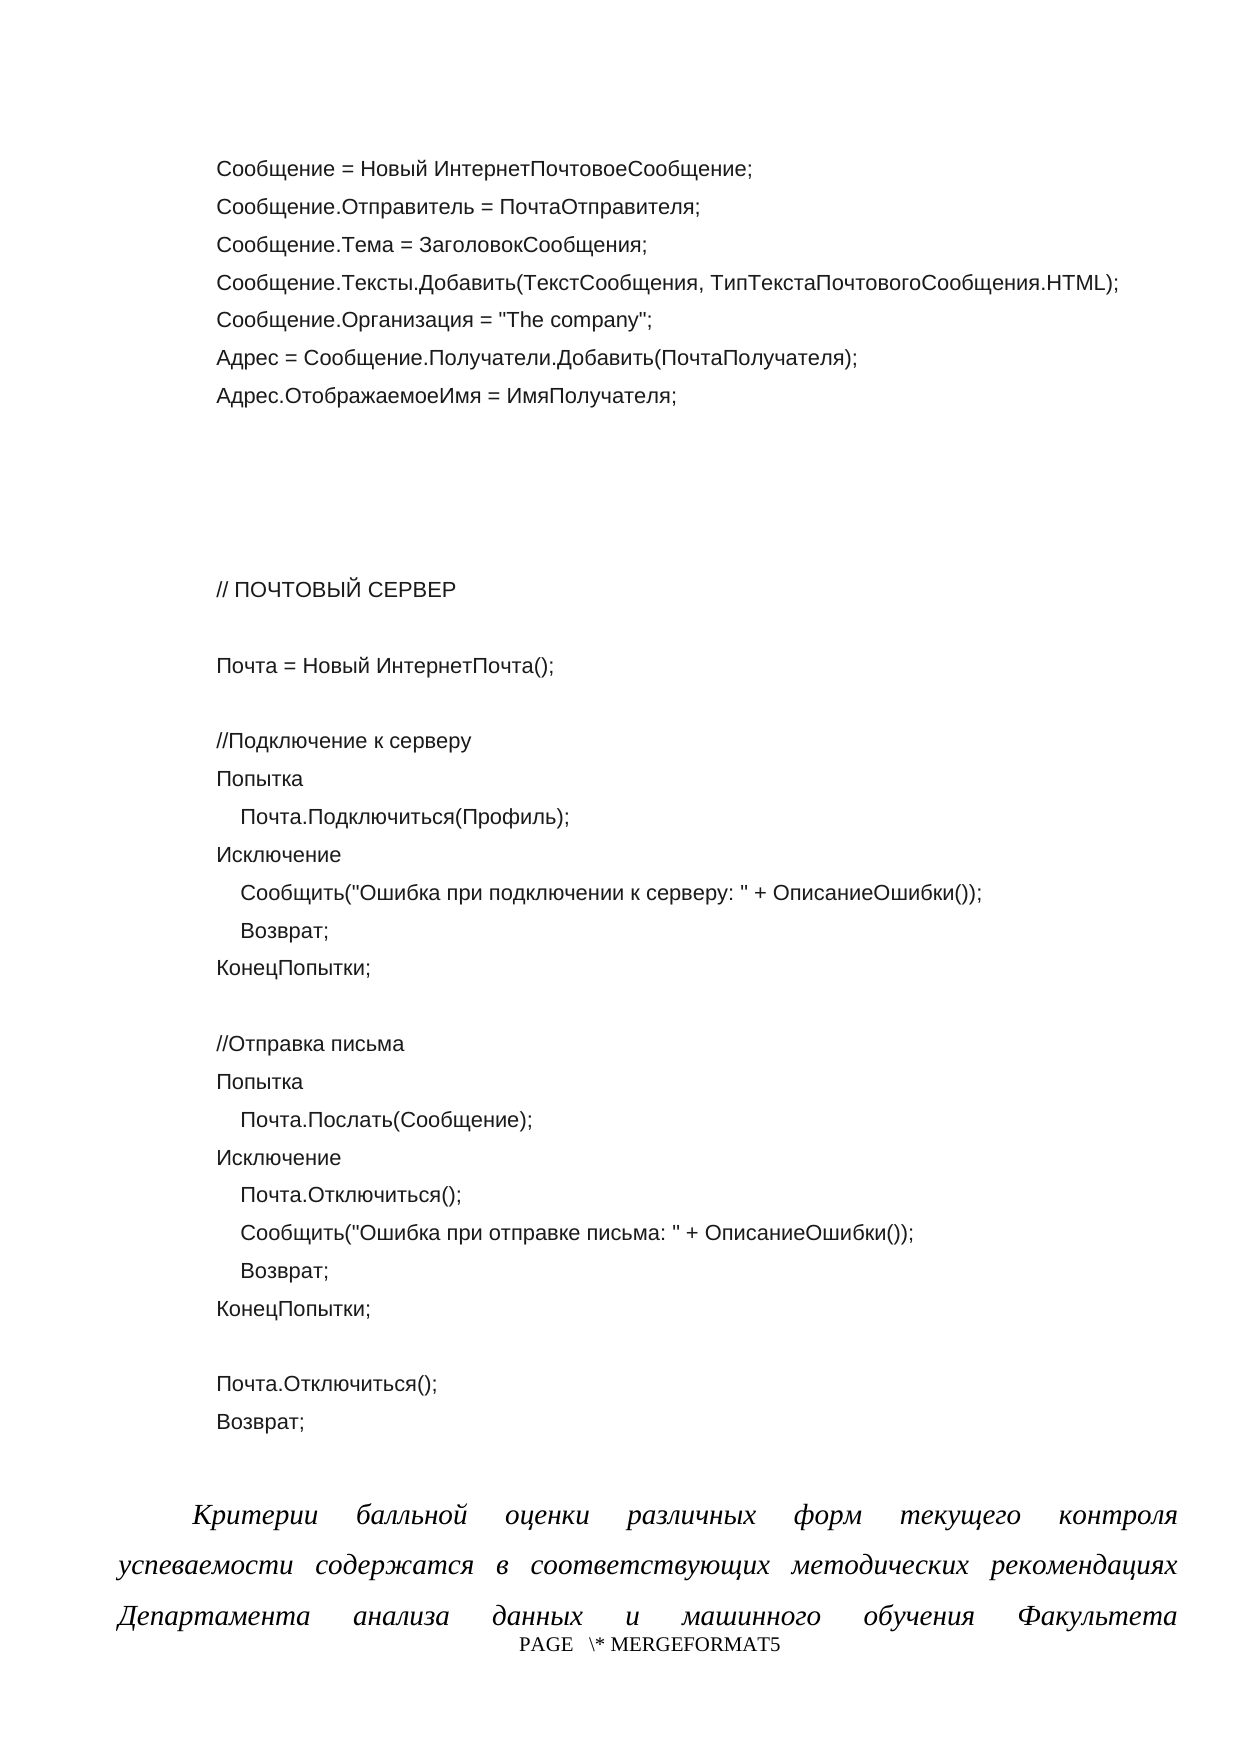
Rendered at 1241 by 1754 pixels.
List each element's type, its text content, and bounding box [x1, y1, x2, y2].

text Возврат; [192, 1409, 1181, 1434]
text Сообщение.Тексты.Добавить(ТекстСообщения, ТипТекстаПочтовогоСообщения.HTML); [192, 269, 1181, 294]
text Попытка [192, 766, 1181, 791]
text КонецПопытки; [192, 1296, 1181, 1321]
text Сообщение.Организация = "The company"; [192, 307, 1181, 332]
text Сообщение.Отправитель = ПочтаОтправителя; [192, 194, 1181, 219]
text Почта.Отключиться(); [192, 1371, 1181, 1396]
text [118, 1497, 1181, 1631]
text Возврат; [192, 1258, 1181, 1283]
text Сообщение = Новый ИнтернетПочтовоеСообщение; [192, 156, 1181, 181]
text Адрес = Сообщение.Получатели.Добавить(ПочтаПолучателя); [192, 345, 1181, 370]
text Адрес.ОтображаемоеИмя = ИмяПолучателя; [192, 383, 1181, 408]
text Возврат; [192, 917, 1181, 943]
text Сообщение.Тема = ЗаголовокСообщения; [192, 232, 1181, 257]
text Сообщить("Ошибка при отправке письма: " + ОписаниеОшибки()); [192, 1220, 1181, 1245]
text Почта = Новый ИнтернетПочта(); [192, 653, 1181, 678]
text Почта.Подключиться(Профиль); [192, 804, 1181, 829]
text Исключение [192, 842, 1181, 867]
text Попытка [192, 1069, 1181, 1094]
text КонецПопытки; [192, 955, 1181, 981]
text // ПОЧТОВЫЙ СЕРВЕР [192, 577, 1181, 602]
text //Отправка письма [192, 1031, 1181, 1056]
text //Подключение к серверу [192, 728, 1181, 754]
text Сообщить("Ошибка при подключении к серверу: " + ОписаниеОшибки()); [192, 880, 1181, 905]
text Почта.Отключиться(); [192, 1182, 1181, 1207]
text Исключение [192, 1144, 1181, 1169]
text Почта.Послать(Сообщение); [192, 1107, 1181, 1132]
